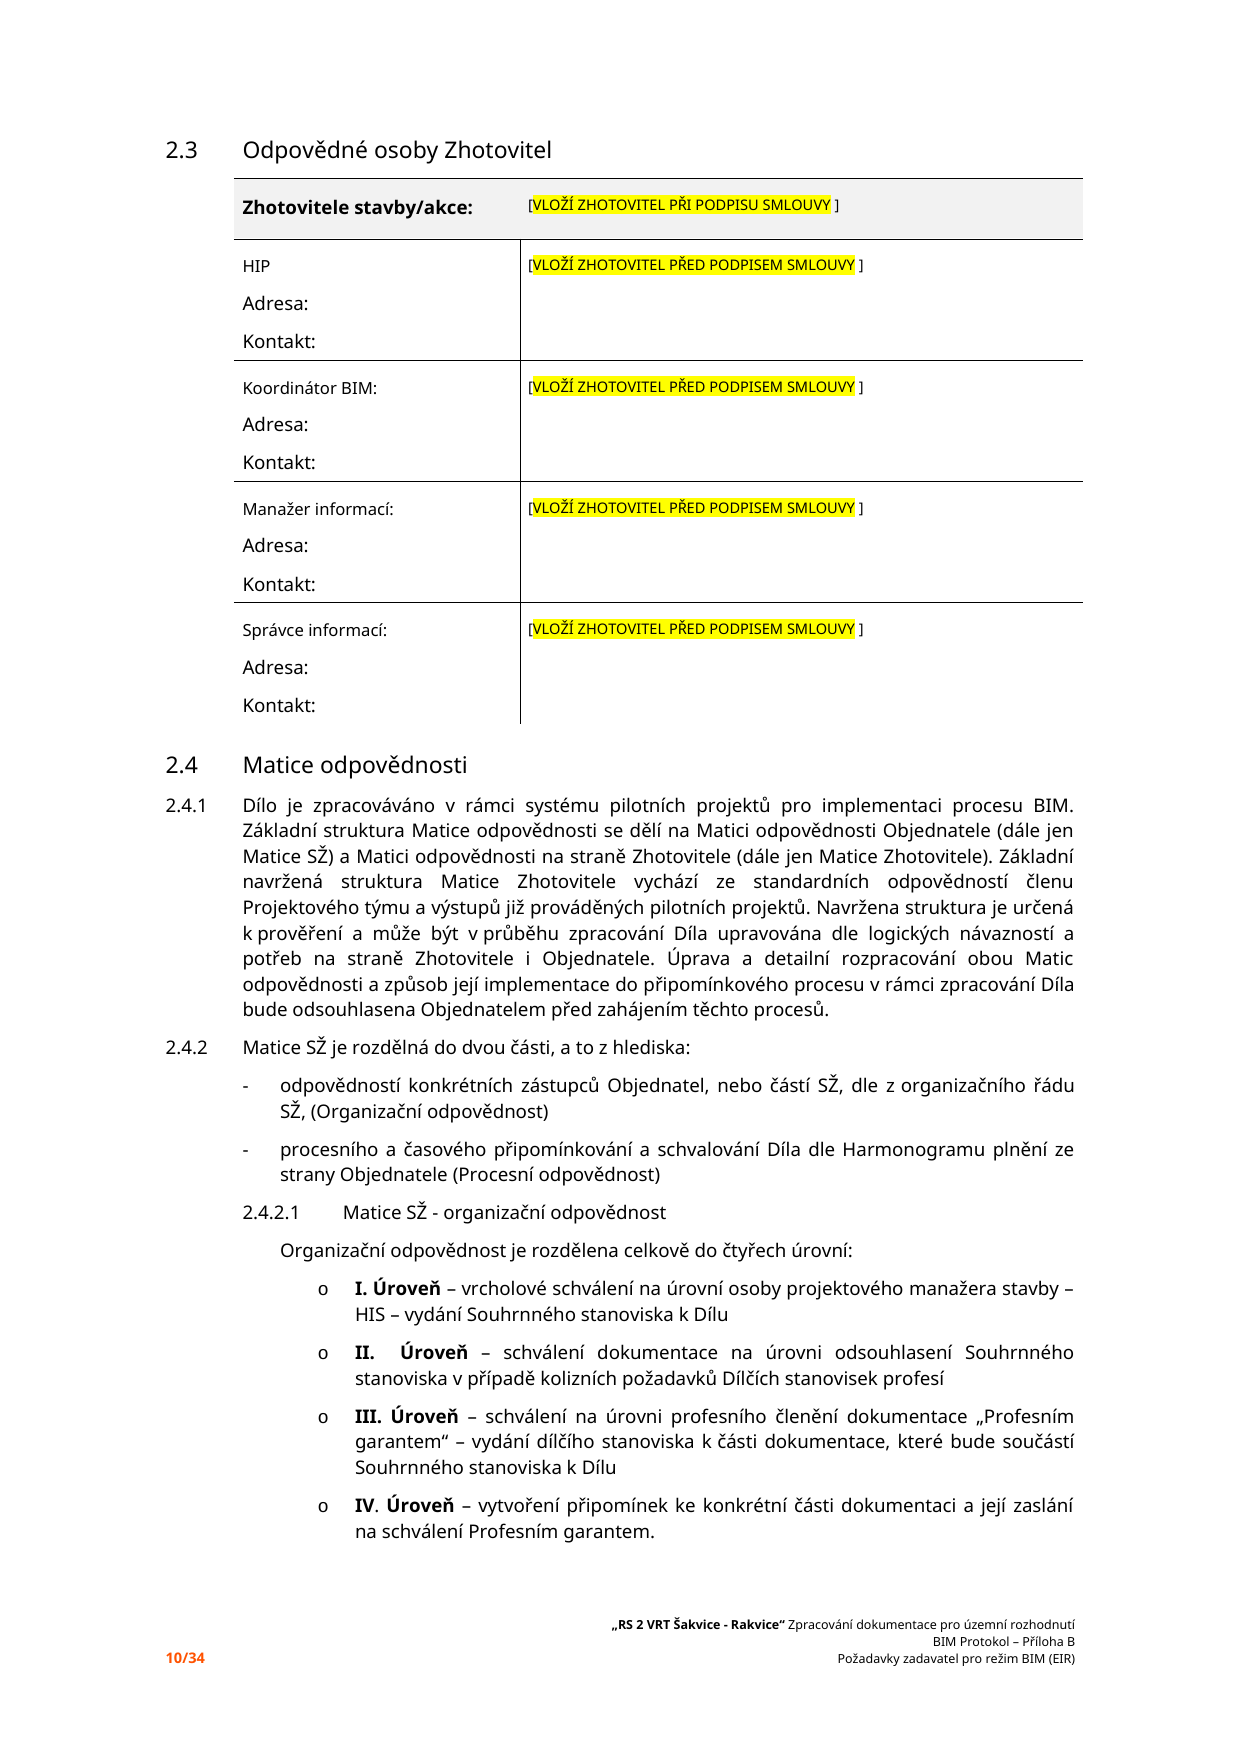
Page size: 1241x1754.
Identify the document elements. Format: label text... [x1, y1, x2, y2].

list Organizační odpovědnost je rozdělena celkově do čtyřech úrovní: [280, 1238, 1075, 1263]
text Matice SŽ je rozdělná do dvou části, a to z hlediska: [165, 1034, 1075, 1060]
text Matice SŽ - organizační odpovědnost [242, 1199, 1075, 1225]
table_cell HIP Adresa: Kontakt: [234, 240, 520, 360]
list II. Úroveň – schválení dokumentace na úrovni odsouhlasení Souhrnného stanoviska v případě kolizních požadavků Dílčích stanovisek profesí [317, 1339, 1075, 1391]
list III. Úroveň – schválení na úrovni profesního členění dokumentace „Profesním garantem“ – vydání dílčího stanoviska k části dokumentace, které bude součástí Souhrnného stanoviska k Dílu [317, 1403, 1075, 1480]
text Matice odpovědnosti [165, 748, 1075, 780]
text Dílo je zpracováváno v rámci systému pilotních projektů pro implementaci procesu BIM. Základní struktura Matice odpovědnosti se dělí na Matici odpovědnosti Objednatele (dále jen Matice SŽ) a Matici odpovědnosti na straně Zhotovitele (dále jen Matice Zhotovitele). Základní navržená struktura Matice Zhotovitele vychází ze standardních odpovědností členu Projektového týmu a výstupů již prováděných pilotních projektů. Navržena struktura je určená k prověření a může být v průběhu zpracování Díla upravována dle logických návazností a potřeb na straně Zhotovitele i Objednatele. Úprava a detailní rozpracování obou Matic odpovědnosti a způsob její implementace do připomínkového procesu v rámci zpracování Díla bude odsouhlasena Objednatelem před zahájením těchto procesů. [165, 792, 1075, 1022]
list I. Úroveň – vrcholové schválení na úrovní osoby projektového manažera stavby – HIS – vydání Souhrnného stanoviska k Dílu [317, 1276, 1075, 1327]
table_cell Koordinátor BIM: Adresa: Kontakt: [234, 361, 520, 481]
table_cell [VLOŽÍ ZHOTOVITEL PŘED PODPISEM SMLOUVY ] [521, 361, 1083, 481]
table_cell [VLOŽÍ ZHOTOVITEL PŘED PODPISEM SMLOUVY ] [521, 482, 1083, 602]
table_header [VLOŽÍ ZHOTOVITEL PŘI PODPISU SMLOUVY ] [520, 179, 1083, 238]
list IV. Úroveň – vytvoření připomínek ke konkrétní části dokumentaci a její zaslání na schválení Profesním garantem. [317, 1492, 1075, 1544]
table_cell Správce informací: Adresa: Kontakt: [234, 603, 520, 723]
text Odpovědné osoby Zhotovitel [165, 134, 1075, 166]
table_cell [VLOŽÍ ZHOTOVITEL PŘED PODPISEM SMLOUVY ] [521, 603, 1083, 723]
list procesního a časového připomínkování a schvalování Díla dle Harmonogramu plnění ze strany Objednatele (Procesní odpovědnost) [242, 1136, 1075, 1187]
table_header Zhotovitele stavby/akce: [234, 179, 520, 238]
table_cell Manažer informací: Adresa: Kontakt: [234, 482, 520, 602]
list odpovědností konkrétních zástupců Objednatel, nebo částí SŽ, dle z organizačního řádu SŽ, (Organizační odpovědnost) [242, 1072, 1075, 1123]
table_cell [VLOŽÍ ZHOTOVITEL PŘED PODPISEM SMLOUVY ] [521, 240, 1083, 360]
